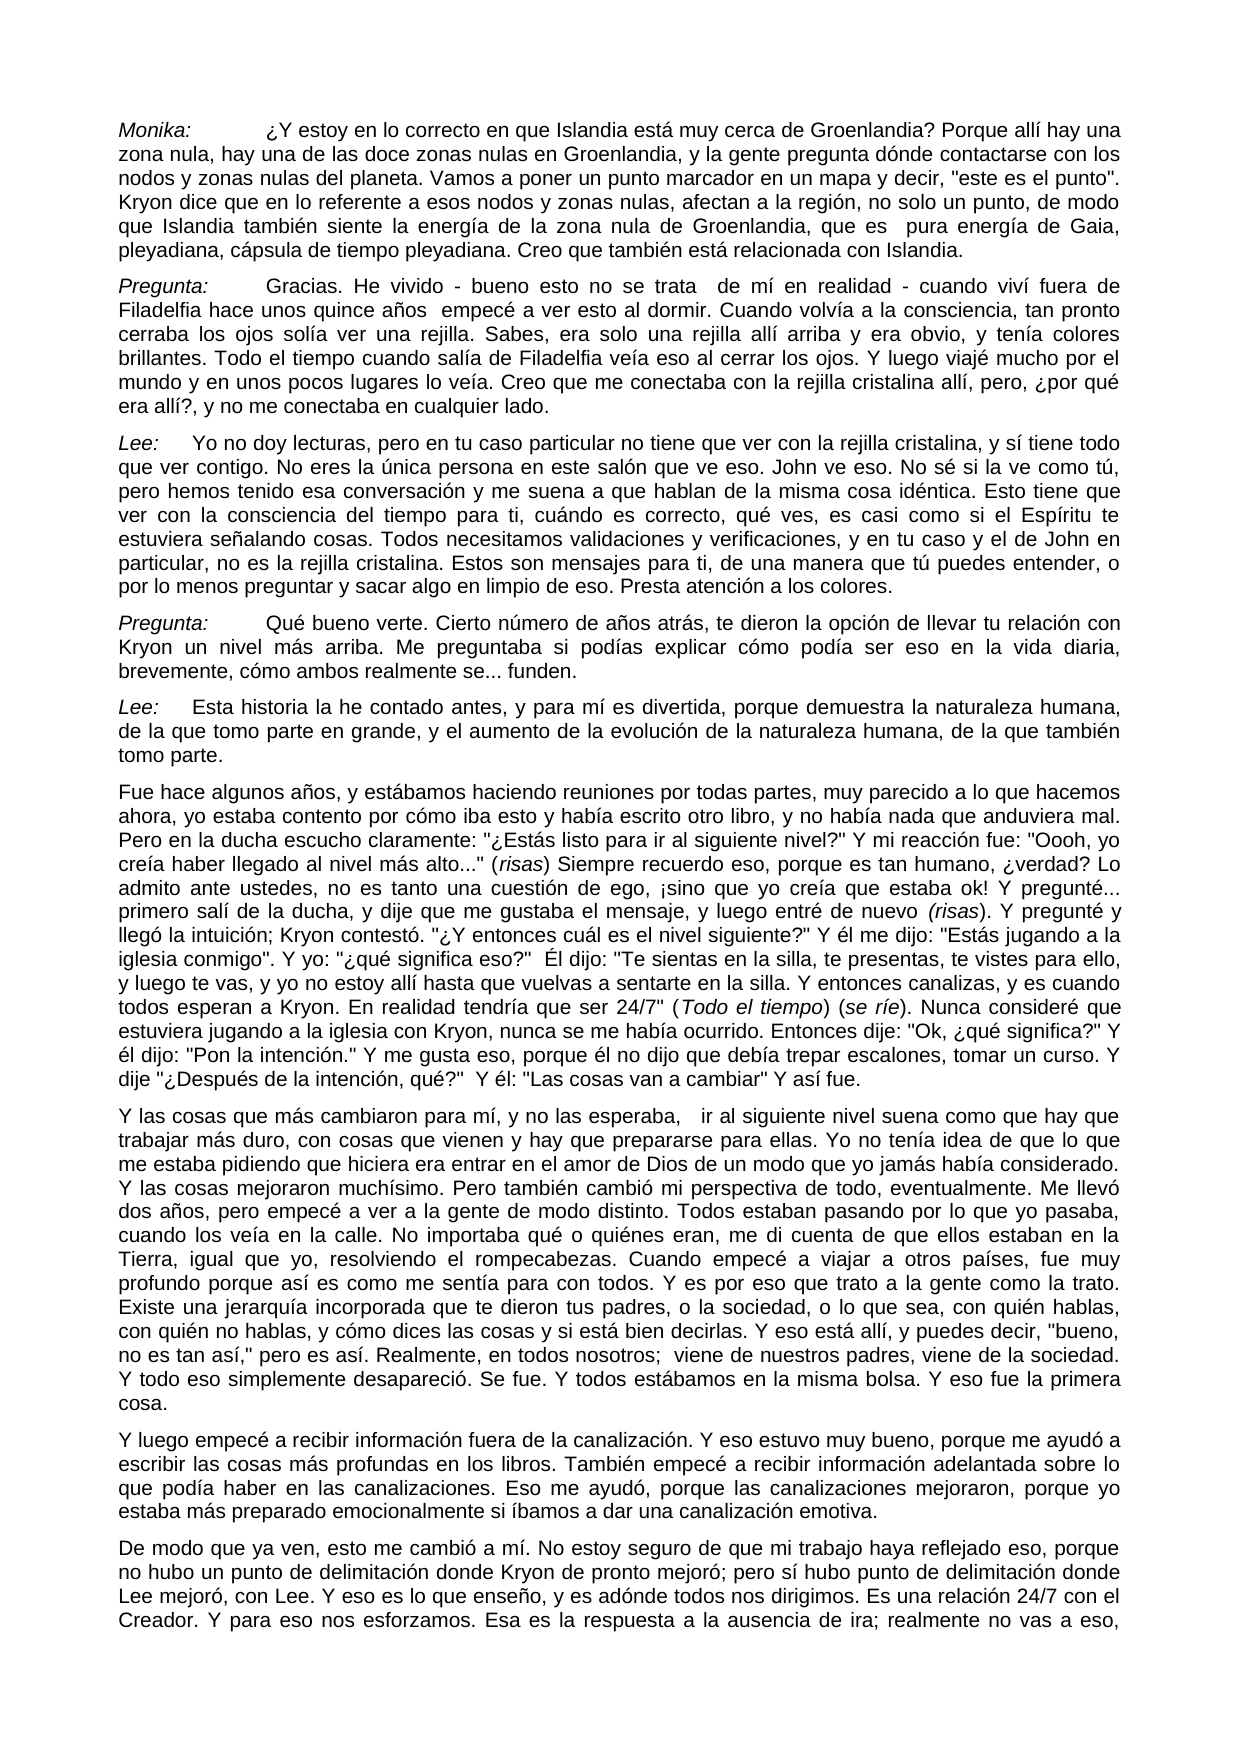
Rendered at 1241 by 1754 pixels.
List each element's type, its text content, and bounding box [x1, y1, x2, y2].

text Lee: Esta historia la he contado antes, y para mí es divertida, porque demuestra la naturaleza humana, de la que tomo parte en grande, y el aumento de la evolución de la naturaleza humana, de la que también tomo parte. [118, 695, 1122, 767]
text Y luego empecé a recibir información fuera de la canalización. Y eso estuvo muy bueno, porque me ayudó a escribir las cosas más profundas en los libros. También empecé a recibir información adelantada sobre lo que podía haber en las canalizaciones. Eso me ayudó, porque las canalizaciones mejoraron, porque yo estaba más preparado emocionalmente si íbamos a dar una canalización emotiva. [118, 1427, 1122, 1523]
text Lee: Yo no doy lecturas, pero en tu caso particular no tiene que ver con la rejilla cristalina, y sí tiene todo que ver contigo. No eres la única persona en este salón que ve eso. John ve eso. No sé si la ve como tú, pero hemos tenido esa conversación y me suena a que hablan de la misma cosa idéntica. Esto tiene que ver con la consciencia del tiempo para ti, cuándo es correcto, qué ves, es casi como si el Espíritu te estuviera señalando cosas. Todos necesitamos validaciones y verificaciones, y en tu caso y el de John en particular, no es la rejilla cristalina. Estos son mensajes para ti, de una manera que tú puedes entender, o por lo menos preguntar y sacar algo en limpio de eso. Presta atención a los colores. [118, 431, 1122, 598]
text Fue hace algunos años, y estábamos haciendo reuniones por todas partes, muy parecido a lo que hacemos ahora, yo estaba contento por cómo iba esto y había escrito otro libro, y no había nada que anduviera mal. Pero en la ducha escucho claramente: "¿Estás listo para ir al siguiente nivel?" Y mi reacción fue: "Oooh, yo creía haber llegado al nivel más alto..." (risas) Siempre recuerdo eso, porque es tan humano, ¿verdad? Lo admito ante ustedes, no es tanto una cuestión de ego, ¡sino que yo creía que estaba ok! Y pregunté... primero salí de la ducha, y dije que me gustaba el mensaje, y luego entré de nuevo (risas). Y pregunté y llegó la intuición; Kryon contestó. "¿Y entonces cuál es el nivel siguiente?" Y él me dijo: "Estás jugando a la iglesia conmigo". Y yo: "¿qué significa eso?" Él dijo: "Te sientas en la silla, te presentas, te vistes para ello, y luego te vas, y yo no estoy allí hasta que vuelvas a sentarte en la silla. Y entonces canalizas, y es cuando todos esperan a Kryon. En realidad tendría que ser 24/7" (Todo el tiempo) (se ríe). Nunca consideré que estuviera jugando a la iglesia con Kryon, nunca se me había ocurrido. Entonces dije: "Ok, ¿qué significa?" Y él dijo: "Pon la intención." Y me gusta eso, porque él no dijo que debía trepar escalones, tomar un curso. Y dije "¿Después de la intención, qué?" Y él: "Las cosas van a cambiar" Y así fue. [118, 779, 1122, 1091]
text Pregunta: Gracias. He vivido - bueno esto no se trata de mí en realidad - cuando viví fuera de Filadelfia hace unos quince años empecé a ver esto al dormir. Cuando volvía a la consciencia, tan pronto cerraba los ojos solía ver una rejilla. Sabes, era solo una rejilla allí arriba y era obvio, y tenía colores brillantes. Todo el tiempo cuando salía de Filadelfia veía eso al cerrar los ojos. Y luego viajé mucho por el mundo y en unos pocos lugares lo veía. Creo que me conectaba con la rejilla cristalina allí, pero, ¿por qué era allí?, y no me conectaba en cualquier lado. [118, 274, 1122, 418]
text Y las cosas que más cambiaron para mí, y no las esperaba, ir al siguiente nivel suena como que hay que trabajar más duro, con cosas que vienen y hay que prepararse para ellas. Yo no tenía idea de que lo que me estaba pidiendo que hiciera era entrar en el amor de Dios de un modo que yo jamás había considerado. Y las cosas mejoraron muchísimo. Pero también cambió mi perspectiva de todo, eventualmente. Me llevó dos años, pero empecé a ver a la gente de modo distinto. Todos estaban pasando por lo que yo pasaba, cuando los veía en la calle. No importaba qué o quiénes eran, me di cuenta de que ellos estaban en la Tierra, igual que yo, resolviendo el rompecabezas. Cuando empecé a viajar a otros países, fue muy profundo porque así es como me sentía para con todos. Y es por eso que trato a la gente como la trato. Existe una jerarquía incorporada que te dieron tus padres, o la sociedad, o lo que sea, con quién hablas, con quién no hablas, y cómo dices las cosas y si está bien decirlas. Y eso está allí, y puedes decir, "bueno, no es tan así," pero es así. Realmente, en todos nosotros; viene de nuestros padres, viene de la sociedad. Y todo eso simplemente desapareció. Se fue. Y todos estábamos en la misma bolsa. Y eso fue la primera cosa. [118, 1103, 1122, 1415]
text Monika: ¿Y estoy en lo correcto en que Islandia está muy cerca de Groenlandia? Porque allí hay una zona nula, hay una de las doce zonas nulas en Groenlandia, y la gente pregunta dónde contactarse con los nodos y zonas nulas del planeta. Vamos a poner un punto marcador en un mapa y decir, "este es el punto". Kryon dice que en lo referente a esos nodos y zonas nulas, afectan a la región, no solo un punto, de modo que Islandia también siente la energía de la zona nula de Groenlandia, que es pura energía de Gaia, pleyadiana, cápsula de tiempo pleyadiana. Creo que también está relacionada con Islandia. [118, 118, 1122, 262]
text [118, 1536, 1122, 1632]
text Pregunta: Qué bueno verte. Cierto número de años atrás, te dieron la opción de llevar tu relación con Kryon un nivel más arriba. Me preguntaba si podías explicar cómo podía ser eso en la vida diaria, brevemente, cómo ambos realmente se... funden. [118, 611, 1122, 683]
